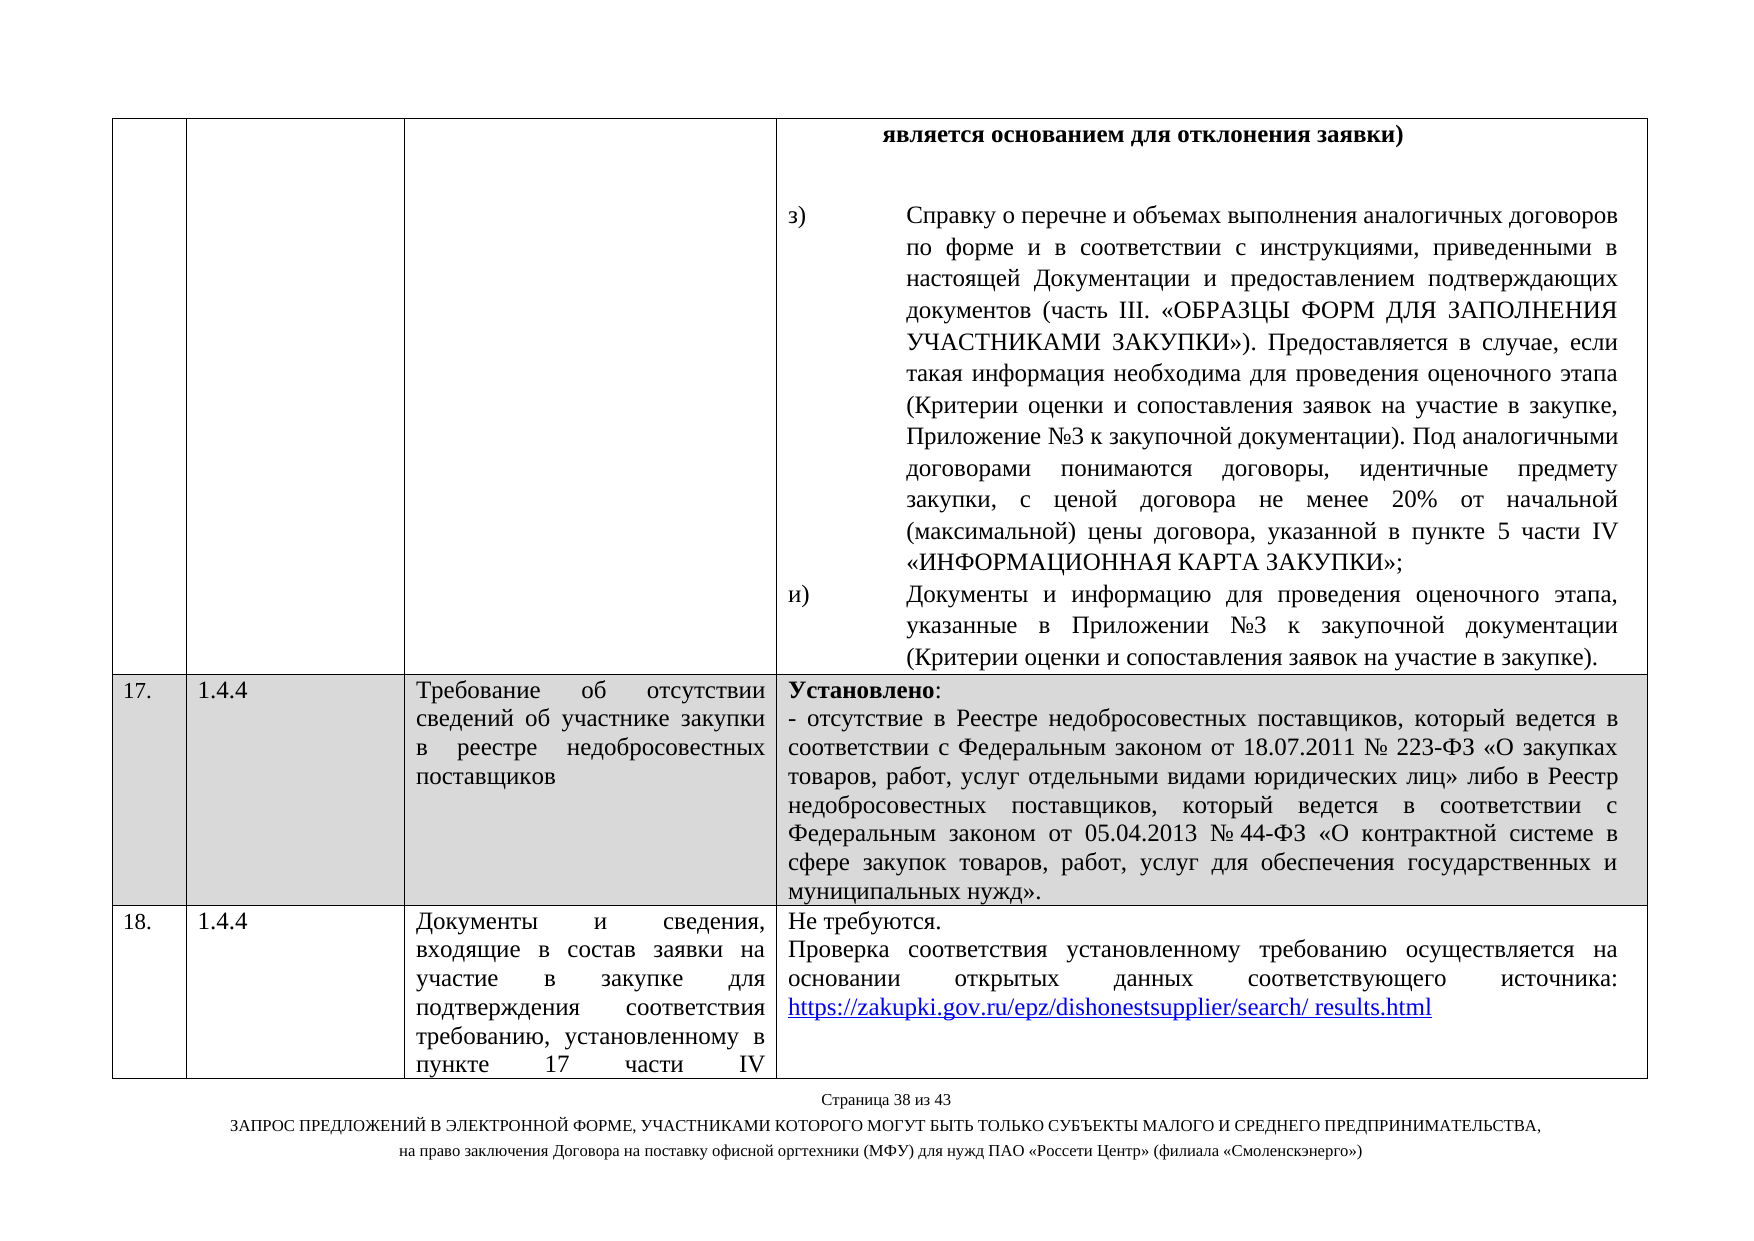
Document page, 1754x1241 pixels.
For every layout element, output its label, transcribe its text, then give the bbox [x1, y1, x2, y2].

table_cell [113, 906, 186, 1078]
table_cell Требование об отсутствии сведений об участнике закупки в реестре недобросовестных поставщиков [405, 675, 776, 905]
table_cell Установлено: - отсутствие в Реестре недобросовестных поставщиков, который ведется в соответствии с Федеральным законом от 18.07.2011 № 223-ФЗ «О закупках товаров, работ, услуг отдельными видами юридических лиц» либо в Реестр недобросовестных поставщиков, который ведется в соответствии с Федеральным законом от 05.04.2013 № 44-ФЗ «О контрактной системе в сфере закупок товаров, работ, услуг для обеспечения государственных и муниципальных нужд». [777, 675, 1647, 905]
table_cell 1.4.4 [187, 675, 404, 905]
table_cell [777, 906, 1647, 1078]
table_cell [405, 906, 776, 1078]
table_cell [187, 119, 404, 674]
table_cell [113, 119, 186, 674]
table_cell 1.4.4 [187, 906, 404, 1078]
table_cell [777, 119, 1647, 674]
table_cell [405, 119, 776, 674]
table_cell [113, 675, 186, 905]
